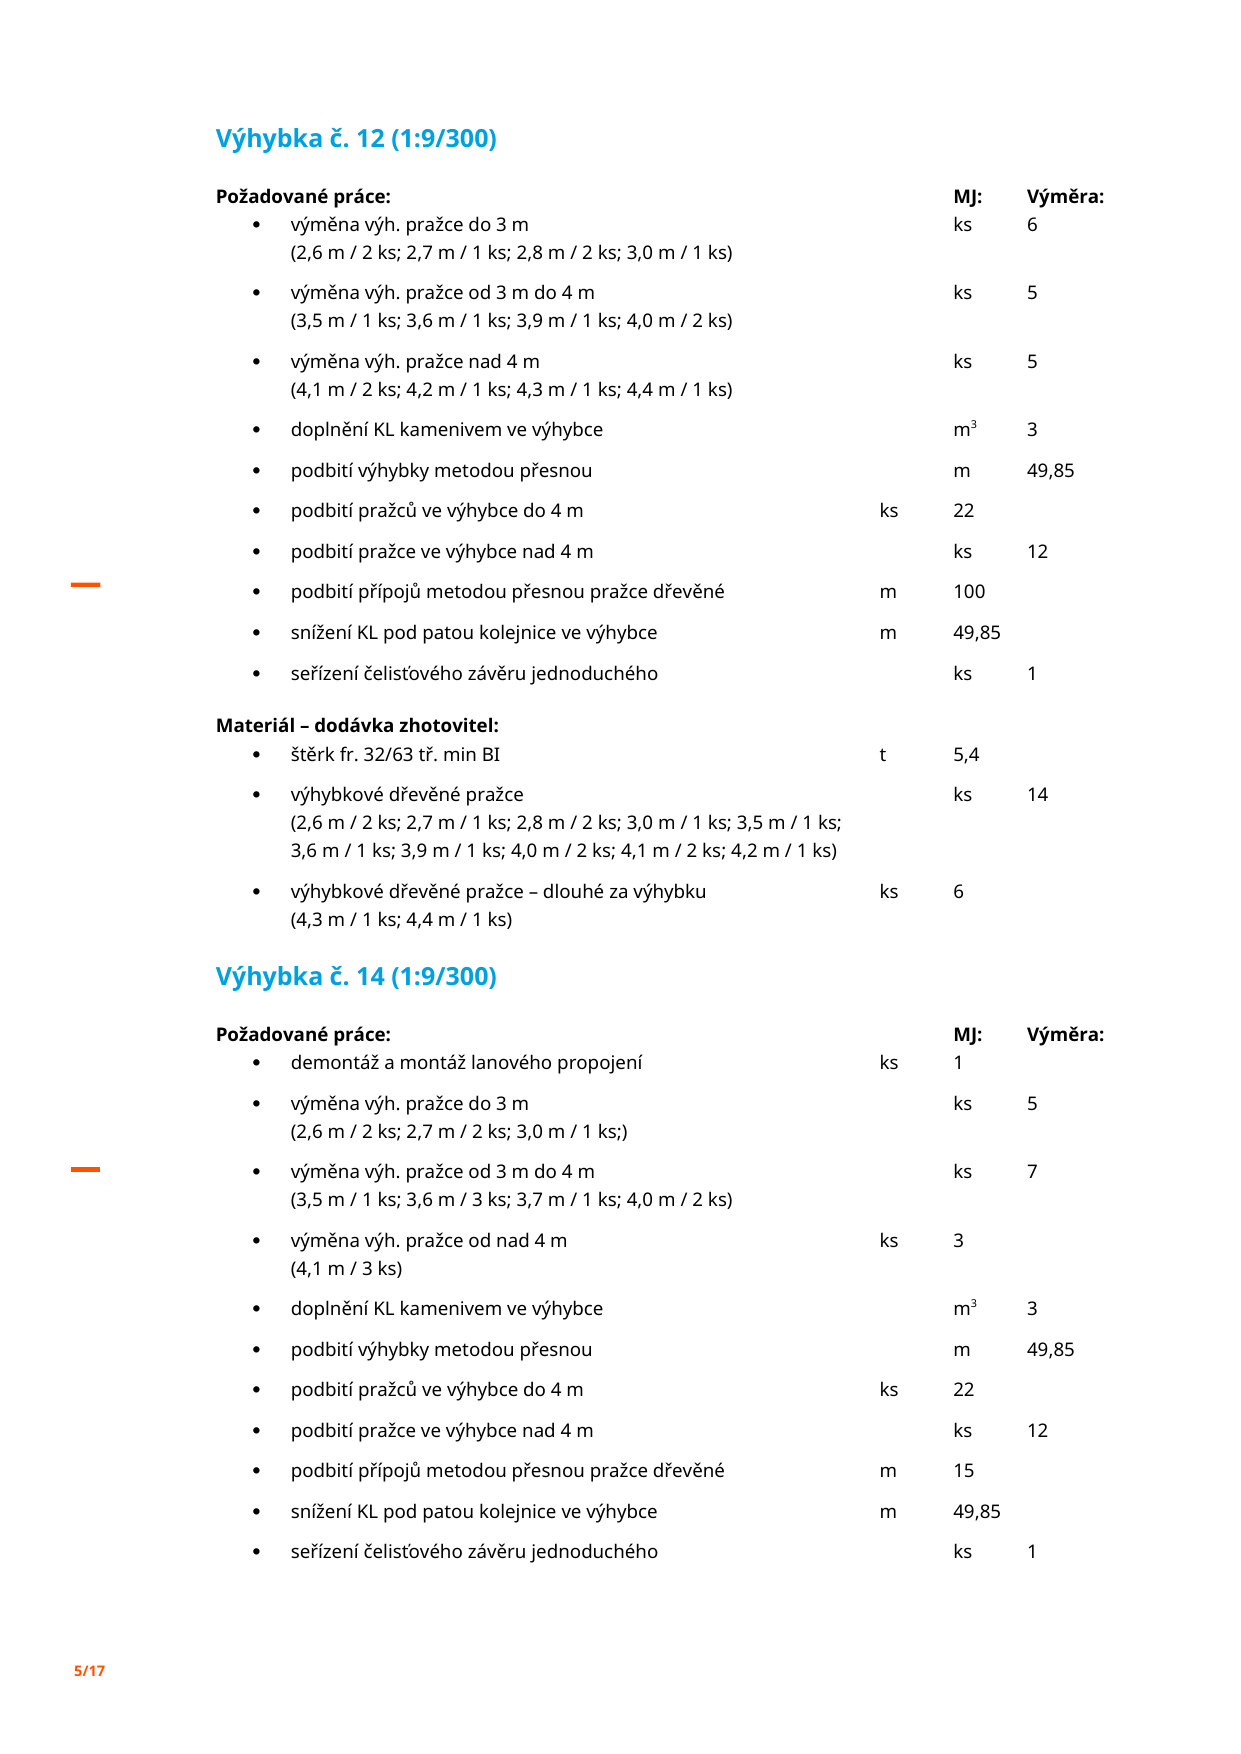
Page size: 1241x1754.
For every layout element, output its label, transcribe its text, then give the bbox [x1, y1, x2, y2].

list 3,6 m / 1 ks; 3,9 m / 1 ks; 4,0 m / 2 ks; 4,1 m / 2 ks; 4,2 m / 1 ks) [291, 837, 1122, 863]
list podbití výhybky metodou přesnou m 49,85 [253, 457, 1122, 483]
list výměna výh. pražce nad 4 m ks 5 [253, 348, 1122, 374]
list výměna výh. pražce od 3 m do 4 m ks 7 [253, 1158, 1122, 1184]
list podbití výhybky metodou přesnou m 49,85 [253, 1336, 1122, 1362]
subtitle Požadované práce: MJ: Výměra: [216, 183, 1122, 208]
list (4,1 m / 2 ks; 4,2 m / 1 ks; 4,3 m / 1 ks; 4,4 m / 1 ks) [291, 376, 1122, 402]
list podbití pražce ve výhybce nad 4 m ks 12 [253, 538, 1122, 564]
list (2,6 m / 2 ks; 2,7 m / 1 ks; 2,8 m / 2 ks; 3,0 m / 1 ks; 3,5 m / 1 ks; [291, 809, 1122, 835]
list podbití pražců ve výhybce do 4 m ks 22 [253, 498, 1122, 523]
list podbití pražců ve výhybce do 4 m ks 22 [253, 1377, 1122, 1402]
list výhybkové dřevěné pražce ks 14 [253, 781, 1122, 807]
list výměna výh. pražce do 3 m ks 5 [253, 1090, 1122, 1115]
list (4,3 m / 1 ks; 4,4 m / 1 ks) [291, 906, 1122, 931]
list seřízení čelisťového závěru jednoduchého ks 1 [253, 1539, 1122, 1564]
subtitle Požadované práce: MJ: Výměra: [216, 1021, 1122, 1047]
list štěrk fr. 32/63 tř. min BI t 5,4 [253, 741, 1122, 766]
list doplnění KL kamenivem ve výhybce m3 3 [253, 1296, 1122, 1321]
list seřízení čelisťového závěru jednoduchého ks 1 [253, 660, 1122, 685]
subtitle Výhybka č. 14 (1:9/300) [216, 959, 1122, 993]
list snížení KL pod patou kolejnice ve výhybce m 49,85 [253, 1498, 1122, 1524]
list výměna výh. pražce od nad 4 m ks 3 [253, 1227, 1122, 1252]
list (2,6 m / 2 ks; 2,7 m / 2 ks; 3,0 m / 1 ks;) [291, 1118, 1122, 1143]
list snížení KL pod patou kolejnice ve výhybce m 49,85 [253, 619, 1122, 645]
list (4,1 m / 3 ks) [291, 1255, 1122, 1281]
list doplnění KL kamenivem ve výhybce m3 3 [253, 417, 1122, 442]
list výměna výh. pražce do 3 m ks 6 [253, 211, 1122, 237]
list (2,6 m / 2 ks; 2,7 m / 1 ks; 2,8 m / 2 ks; 3,0 m / 1 ks) [291, 239, 1122, 264]
list demontáž a montáž lanového propojení ks 1 [253, 1049, 1122, 1075]
list podbití přípojů metodou přesnou pražce dřevěné m 100 [253, 579, 1122, 604]
subtitle Materiál – dodávka zhotovitel: [216, 713, 1122, 738]
list (3,5 m / 1 ks; 3,6 m / 3 ks; 3,7 m / 1 ks; 4,0 m / 2 ks) [291, 1186, 1122, 1212]
list (3,5 m / 1 ks; 3,6 m / 1 ks; 3,9 m / 1 ks; 4,0 m / 2 ks) [291, 308, 1122, 333]
list výměna výh. pražce od 3 m do 4 m ks 5 [253, 279, 1122, 305]
list podbití přípojů metodou přesnou pražce dřevěné m 15 [253, 1458, 1122, 1483]
list podbití pražce ve výhybce nad 4 m ks 12 [253, 1417, 1122, 1443]
list výhybkové dřevěné pražce – dlouhé za výhybku ks 6 [253, 878, 1122, 903]
subtitle Výhybka č. 12 (1:9/300) [216, 121, 1122, 155]
